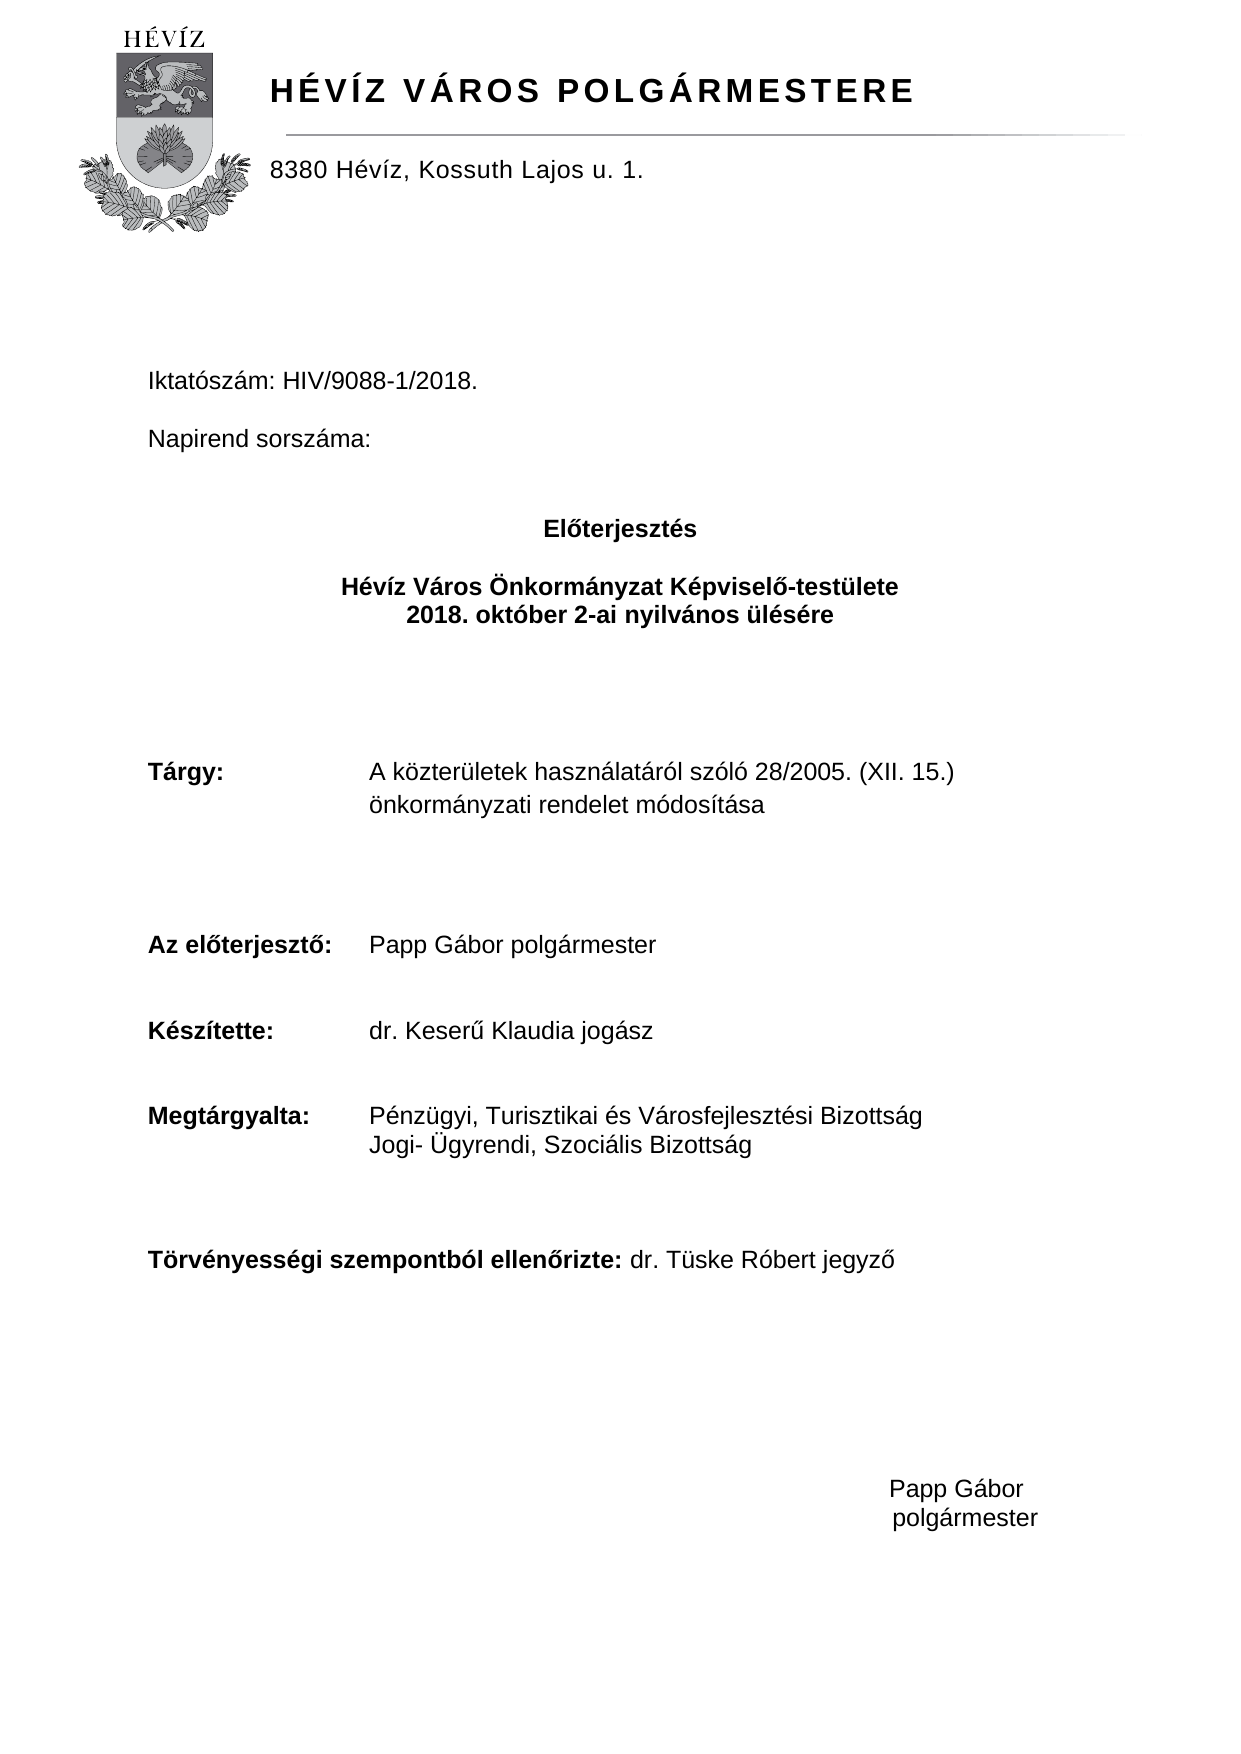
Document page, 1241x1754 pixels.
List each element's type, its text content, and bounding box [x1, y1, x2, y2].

text Készítette: dr. Keserű Klaudia jogász [148, 1016, 1093, 1045]
text HÉVÍZ VÁROS POLGÁRMESTERE [213, 72, 1093, 110]
text Előterjesztés [148, 514, 1093, 543]
text Tárgy: A közterületek használatáról szóló 28/2005. (XII. 15.) önkormányzati rendelet módosítása [148, 757, 1093, 819]
text Jogi- Ügyrendi, Szociális Bizottság [295, 1130, 1093, 1158]
text 2018. október 2-ai nyilvános ülésére [148, 600, 1093, 629]
text Megtárgyalta: Pénzügyi, Turisztikai és Városfejlesztési Bizottság [148, 1101, 1093, 1130]
text Iktatószám: HIV/9088-1/2018. [148, 366, 1093, 395]
text 8380 Hévíz, Kossuth Lajos u. 1. [234, 155, 1093, 184]
text Az előterjesztő: polgármester [148, 930, 1093, 959]
text Napirend sorszáma: [148, 423, 1093, 452]
text Hévíz Város Önkormányzat Képviselő-testülete [148, 572, 1093, 600]
text Papp Gábor [148, 1474, 1093, 1503]
text polgármester [148, 1503, 1093, 1532]
text Törvényességi szempontból ellenőrizte: dr. Tüske Róbert jegyző [148, 1245, 1093, 1273]
